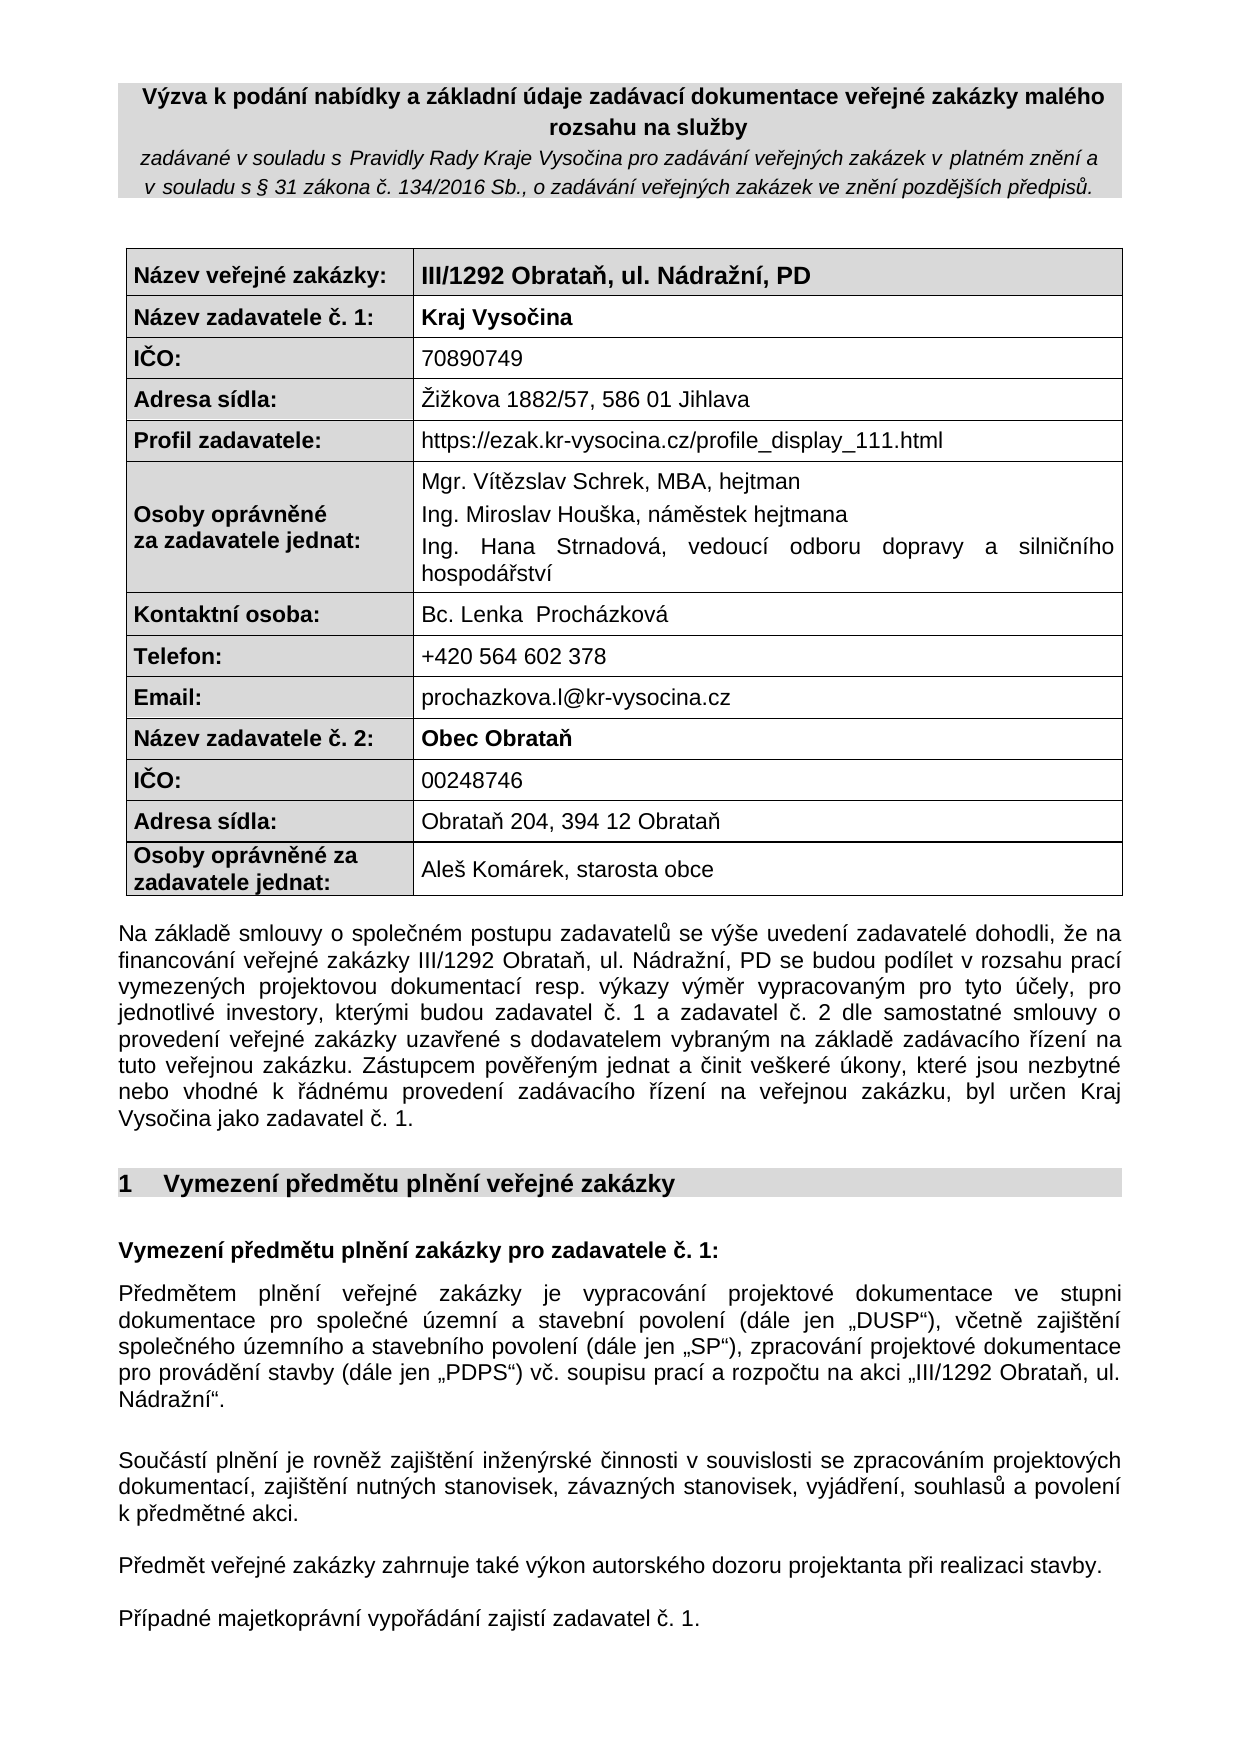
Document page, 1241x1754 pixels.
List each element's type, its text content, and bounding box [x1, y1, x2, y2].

text Vymezení předmětu plnění zakázky pro zadavatele č. 1: [118, 1237, 1122, 1263]
table_cell Název zadavatele č. 1: [127, 296, 413, 337]
table_cell IČO: [127, 338, 413, 378]
table_cell https://ezak.kr-vysocina.cz/profile_display_111.html [414, 421, 1122, 461]
table_cell 70890749 [414, 338, 1122, 378]
text zadávané v souladu s Pravidly Rady Kraje Vysočina pro zadávání veřejných zakázek v platném znění a v souladu s § 31 zákona č. 134/2016 Sb., o zadávání veřejných zakázek ve znění pozdějších předpisů. [118, 146, 1122, 198]
text Součástí plnění je rovněž zajištění inženýrské činnosti v souvislosti se zpracováním projektových dokumentací, zajištění nutných stanovisek, závazných stanovisek, vyjádření, souhlasů a povolení k předmětné akci. [118, 1447, 1122, 1526]
table_cell Kontaktní osoba: [127, 593, 413, 635]
table_cell prochazkova.l@kr-vysocina.cz [414, 677, 1122, 717]
table_cell Bc. Lenka Procházková [414, 593, 1122, 635]
table_cell +420 564 602 378 [414, 636, 1122, 676]
table_cell Osoby oprávněné za zadavatele jednat: [127, 462, 413, 592]
table_cell Obec Obrataň [414, 719, 1122, 759]
text Případné majetkoprávní vypořádání zajistí zadavatel č. 1. [118, 1605, 1122, 1631]
title Výzva k podání nabídky a základní údaje zadávací dokumentace veřejné zakázky malého rozsahu na služby [118, 83, 1122, 141]
table_cell Profil zadavatele: [127, 421, 413, 461]
table_cell Adresa sídla: [127, 379, 413, 419]
table_header Název veřejné zakázky: [127, 249, 413, 295]
table_header III/1292 Obrataň, ul. Nádražní, PD [414, 249, 1122, 295]
table_cell Žižkova 1882/57, 586 01 Jihlava [414, 379, 1122, 419]
table_cell Telefon: [127, 636, 413, 676]
table_cell Email: [127, 677, 413, 717]
text Předmět veřejné zakázky zahrnuje také výkon autorského dozoru projektanta při realizaci stavby. [118, 1552, 1122, 1578]
table_cell 00248746 [414, 760, 1122, 800]
table_cell Kraj Vysočina [414, 296, 1122, 337]
table_cell Aleš Komárek, starosta obce [414, 843, 1122, 895]
table_cell Obrataň 204, 394 12 Obrataň [414, 801, 1122, 841]
table_cell Osoby oprávněné za zadavatele jednat: [127, 843, 413, 895]
table_cell Adresa sídla: [127, 801, 413, 841]
table_cell IČO: [127, 760, 413, 800]
table_cell Název zadavatele č. 2: [127, 719, 413, 759]
table_cell Mgr. Vítězslav Schrek, MBA, hejtman Ing. Miroslav Houška, náměstek hejtmana Ing. Hana Strnadová, vedoucí odboru dopravy a silničního hospodářství [414, 462, 1122, 592]
list Vymezení předmětu plnění veřejné zakázky [118, 1168, 1122, 1197]
text Předmětem plnění veřejné zakázky je vypracování projektové dokumentace ve stupni dokumentace pro společné územní a stavební povolení (dále jen „DUSP“), včetně zajištění společného územního a stavebního povolení (dále jen „SP“), zpracování projektové dokumentace pro provádění stavby (dále jen „PDPS“) vč. soupisu prací a rozpočtu na akci „III/1292 Obrataň, ul. Nádražní“. [118, 1280, 1122, 1412]
text Na základě smlouvy o společném postupu zadavatelů se výše uvedení zadavatelé dohodli, že na financování veřejné zakázky III/1292 Obrataň, ul. Nádražní, PD se budou podílet v rozsahu prací vymezených projektovou dokumentací resp. výkazy výměr vypracovaným pro tyto účely, pro jednotlivé investory, kterými budou zadavatel č. 1 a zadavatel č. 2 dle samostatné smlouvy o provedení veřejné zakázky uzavřené s dodavatelem vybraným na základě zadávacího řízení na tuto veřejnou zakázku. Zástupcem pověřeným jednat a činit veškeré úkony, které jsou nezbytné nebo vhodné k řádnému provedení zadávacího řízení na veřejnou zakázku, byl určen Kraj Vysočina jako zadavatel č. 1. [118, 920, 1122, 1131]
